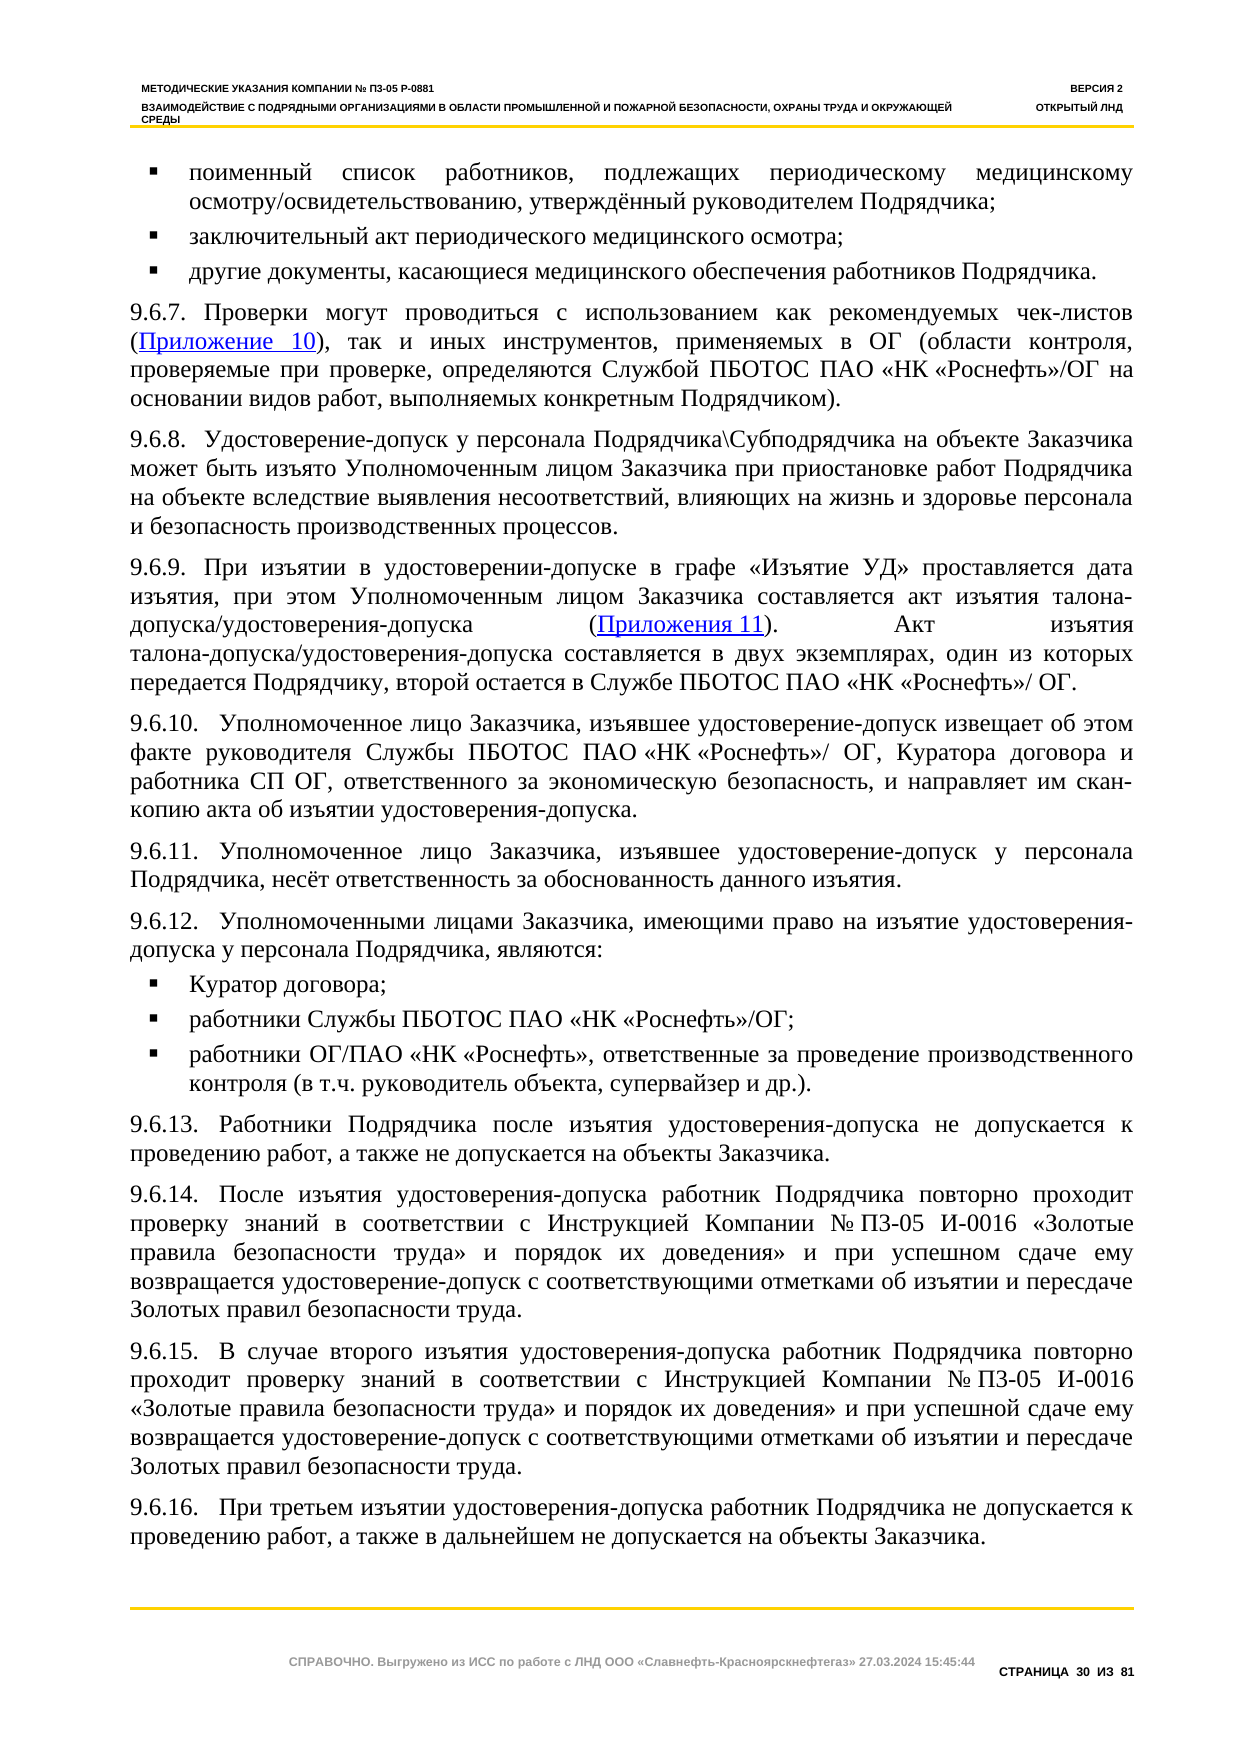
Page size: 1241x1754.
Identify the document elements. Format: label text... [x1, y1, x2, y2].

list другие документы, касающиеся медицинского обеспечения работников Подрядчика. [148, 256, 1134, 284]
list При третьем изъятии удостоверения-допуска работник Подрядчика не допускается к проведению работ, а также в дальнейшем не допускается на объекты Заказчика. [130, 1492, 1134, 1549]
list Работники Подрядчика после изъятия удостоверения-допуска не допускается к проведению работ, а также не допускается на объекты Заказчика. [130, 1109, 1134, 1167]
list заключительный акт периодического медицинского осмотра; [148, 221, 1134, 249]
list При изъятии в удостоверении-допуске в графе «Изъятие УД» проставляется дата изъятия, при этом Уполномоченным лицом Заказчика составляется акт изъятия талона-допуска/удостоверения-допуска (Приложения 11). Акт изъятия талона-допуска/удостоверения-допуска составляется в двух экземплярах, один из которых передается Подрядчику, второй остается в Службе ПБОТОС ПАО «НК «Роснефть»/ ОГ. [130, 552, 1134, 696]
list Проверки могут проводиться с использованием как рекомендуемых чек-листов (Приложение 10), так и иных инструментов, применяемых в ОГ (области контроля, проверяемые при проверке, определяются Службой ПБОТОС ПАО «НК «Роснефть»/ОГ на основании видов работ, выполняемых конкретным Подрядчиком). [130, 297, 1134, 412]
list После изъятия удостоверения-допуска работник Подрядчика повторно проходит проверку знаний в соответствии с Инструкцией Компании № П3-05 И-0016 «Золотые правила безопасности труда» и порядок их доведения» и при успешном сдаче ему возвращается удостоверение-допуск с соответствующими отметками об изъятии и пересдаче Золотых правил безопасности труда. [130, 1179, 1134, 1323]
list Уполномоченными лицами Заказчика, имеющими право на изъятие удостоверения-допуска у персонала Подрядчика, являются: [130, 906, 1134, 963]
list работники Службы ПБОТОС ПАО «НК «Роснефть»/ОГ; [148, 1004, 1134, 1033]
list поименный список работников, подлежащих периодическому медицинскому осмотру/освидетельствованию, утверждённый руководителем Подрядчика; [148, 157, 1134, 214]
list Уполномоченное лицо Заказчика, изъявшее удостоверение-допуск у персонала Подрядчика, несёт ответственность за обоснованность данного изъятия. [130, 836, 1134, 893]
list работники ОГ/ПАО «НК «Роснефть», ответственные за проведение производственного контроля (в т.ч. руководитель объекта, супервайзер и др.). [148, 1039, 1134, 1097]
list Уполномоченное лицо Заказчика, изъявшее удостоверение-допуск извещает об этом факте руководителя Службы ПБОТОС ПАО «НК «Роснефть»/ ОГ, Куратора договора и работника СП ОГ, ответственного за экономическую безопасность, и направляет им скан-копию акта об изъятии удостоверения-допуска. [130, 708, 1134, 823]
list Удостоверение-допуск у персонала Подрядчика\Субподрядчика на объекте Заказчика может быть изъято Уполномоченным лицом Заказчика при приостановке работ Подрядчика на объекте вследствие выявления несоответствий, влияющих на жизнь и здоровье персонала и безопасность производственных процессов. [130, 424, 1134, 539]
list В случае второго изъятия удостоверения-допуска работник Подрядчика повторно проходит проверку знаний в соответствии с Инструкцией Компании № П3-05 И-0016 «Золотые правила безопасности труда» и порядок их доведения» и при успешной сдаче ему возвращается удостоверение-допуск с соответствующими отметками об изъятии и пересдаче Золотых правил безопасности труда. [130, 1336, 1134, 1479]
list Куратор договора; [148, 969, 1134, 998]
